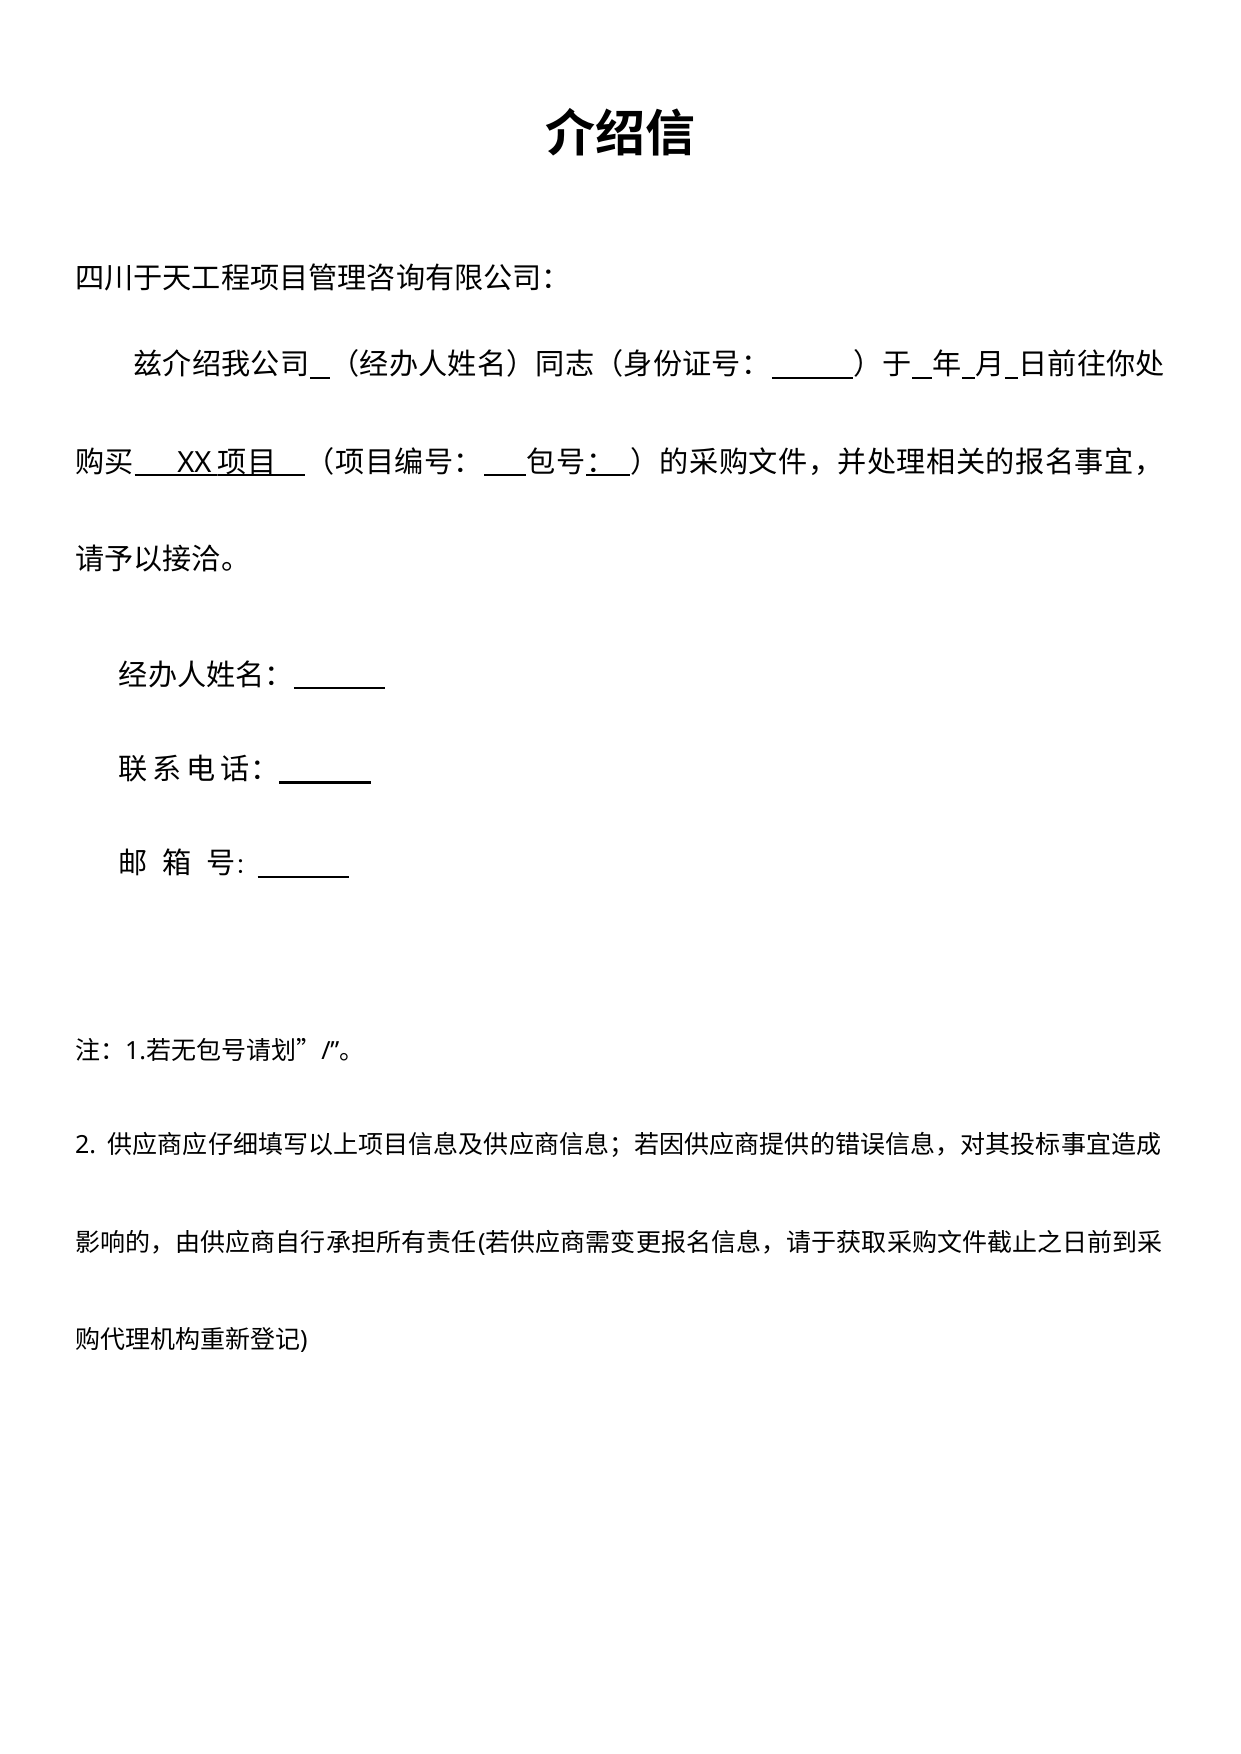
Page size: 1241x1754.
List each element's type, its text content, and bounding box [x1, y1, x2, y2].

text 注：1.若无包号请划”/”。 [75, 1016, 1165, 1081]
text 邮箱号： [75, 828, 1165, 893]
text 兹介绍我公司 （经办人姓名）同志（身份证号： ）于 年 月 日前往你处购买 XX项目 （项目编号： 包号： ）的采购文件，并处理相关的报名事宜，请予以接洽。 [75, 329, 1165, 589]
text 介绍信 [75, 81, 1165, 178]
list 供应商应仔细填写以上项目信息及供应商信息；若因供应商提供的错误信息，对其投标事宜造成影响的，由供应商自行承担所有责任(若供应商需变更报名信息，请于获取采购文件截止之日前到采购代理机构重新登记) [75, 1111, 1165, 1371]
text 经办人姓名： [75, 640, 1165, 705]
text 四川于天工程项目管理咨询有限公司： [75, 243, 1165, 308]
text 联系电话： [75, 734, 1165, 799]
